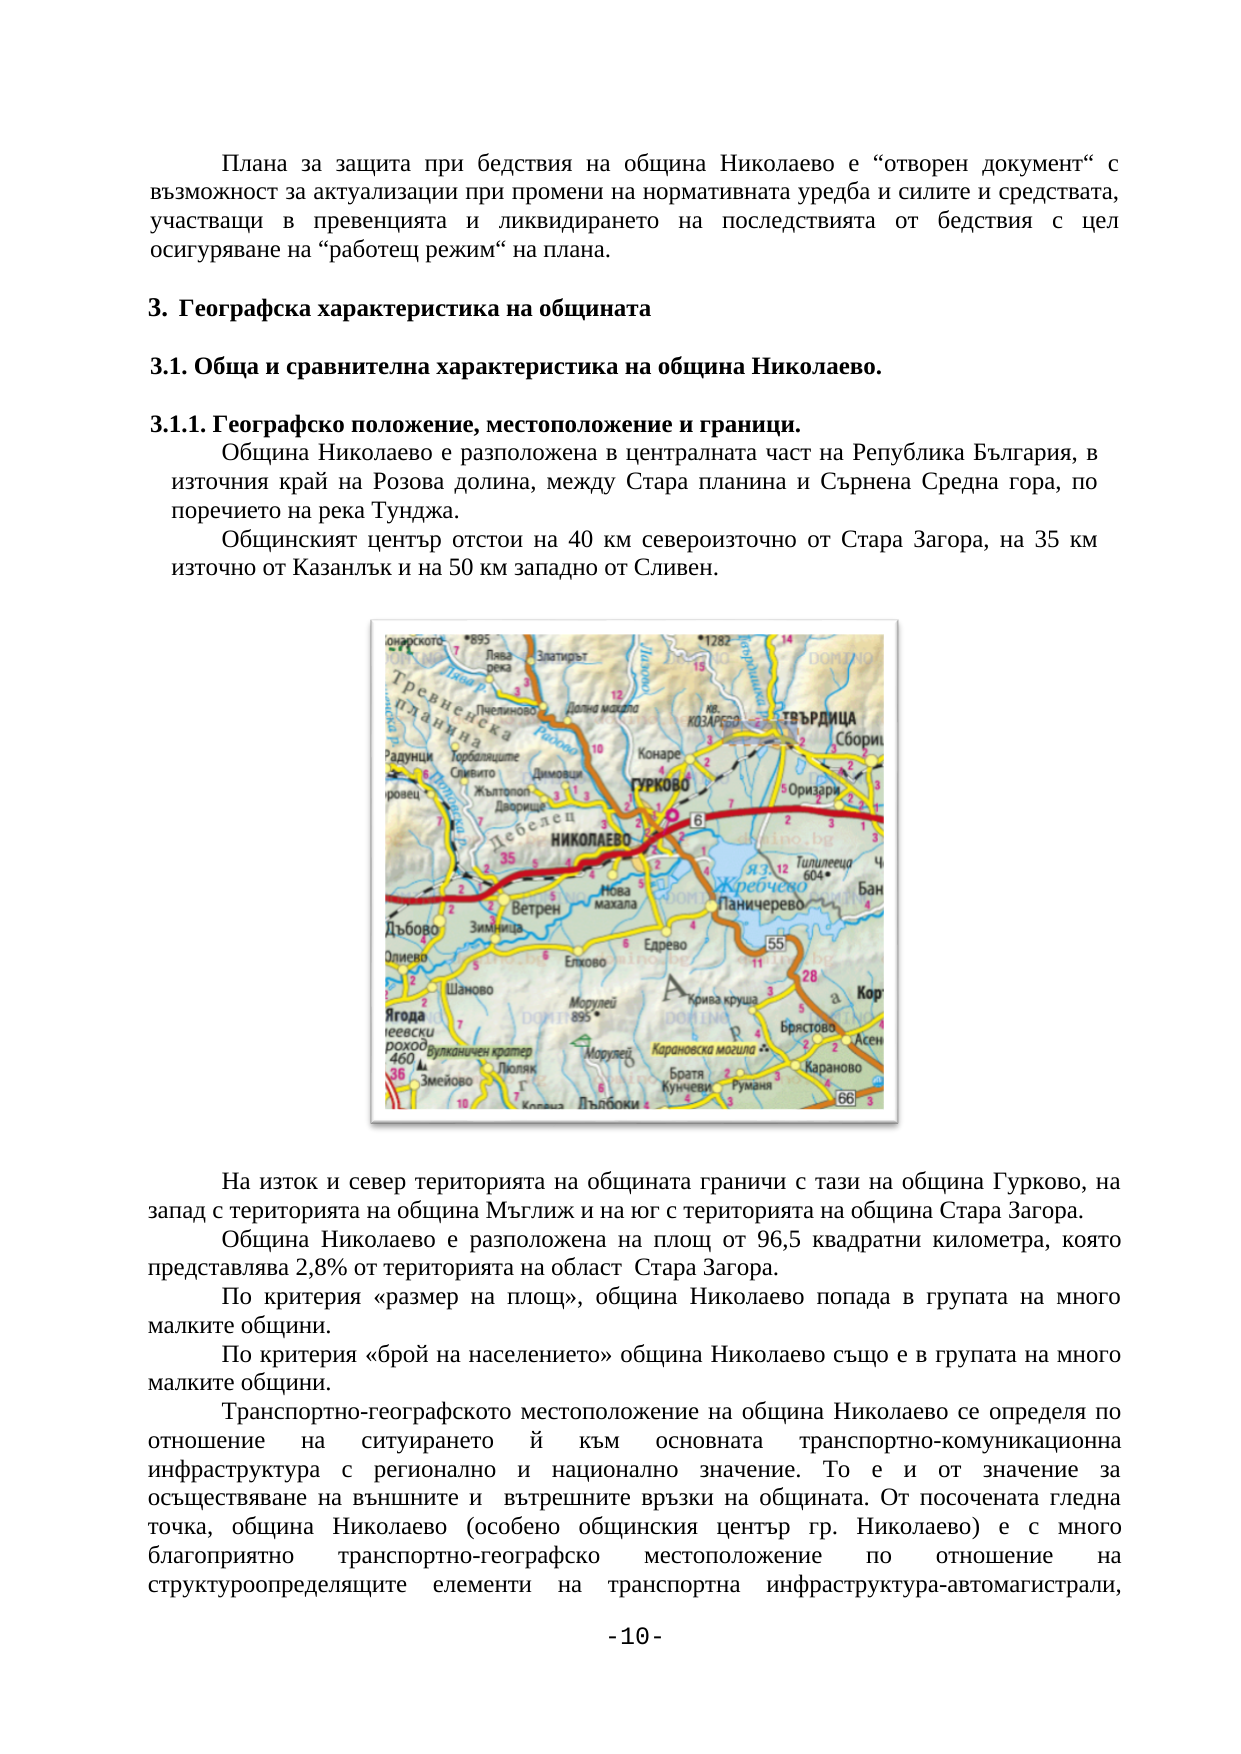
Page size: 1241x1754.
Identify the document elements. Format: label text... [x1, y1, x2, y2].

text Община Николаево е разположена в централната част на Република България, в източния край на Розова долина, между Стара планина и Сърнена Средна гора, по поречието на река Тунджа. [171, 437, 1098, 524]
text На изток и север територията на общината граничи с тази на община Гурково, на запад с територията на община Мъглиж и на юг с територията на община Стара Загора. [148, 1166, 1122, 1224]
text Община Николаево е разположена на площ от 96,5 квадратни километра, която представлява 2,8% от територията на област Стара Загора. [148, 1224, 1122, 1281]
text По критерия «брой на населението» община Николаево също е в групата на много малките общини. [148, 1339, 1122, 1396]
list Географска характеристика на общината [148, 291, 847, 322]
text По критерия «размер на площ», община Николаево попада в групата на много малките общини. [148, 1281, 1122, 1339]
picture [361, 612, 909, 1138]
text 3.1. Обща и сравнителна характеристика на община Николаево. [150, 351, 1122, 380]
text 3.1.1. Географско положение, местоположение и граници. [150, 409, 847, 437]
text Плана за защита при бедствия на община Николаево е “отворен документ“ с възможност за актуализации при промени на нормативната уредба и силите и средствата, участващи в превенцията и ликвидирането на последствията от бедствия с цел осигуряване на “работещ режим“ на плана. [150, 148, 1120, 263]
text Общинският център отстои на 40 км североизточно от Стара Загора, на 35 км източно от Казанлък и на 50 км западно от Сливен. [171, 524, 1098, 581]
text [148, 1396, 1122, 1597]
